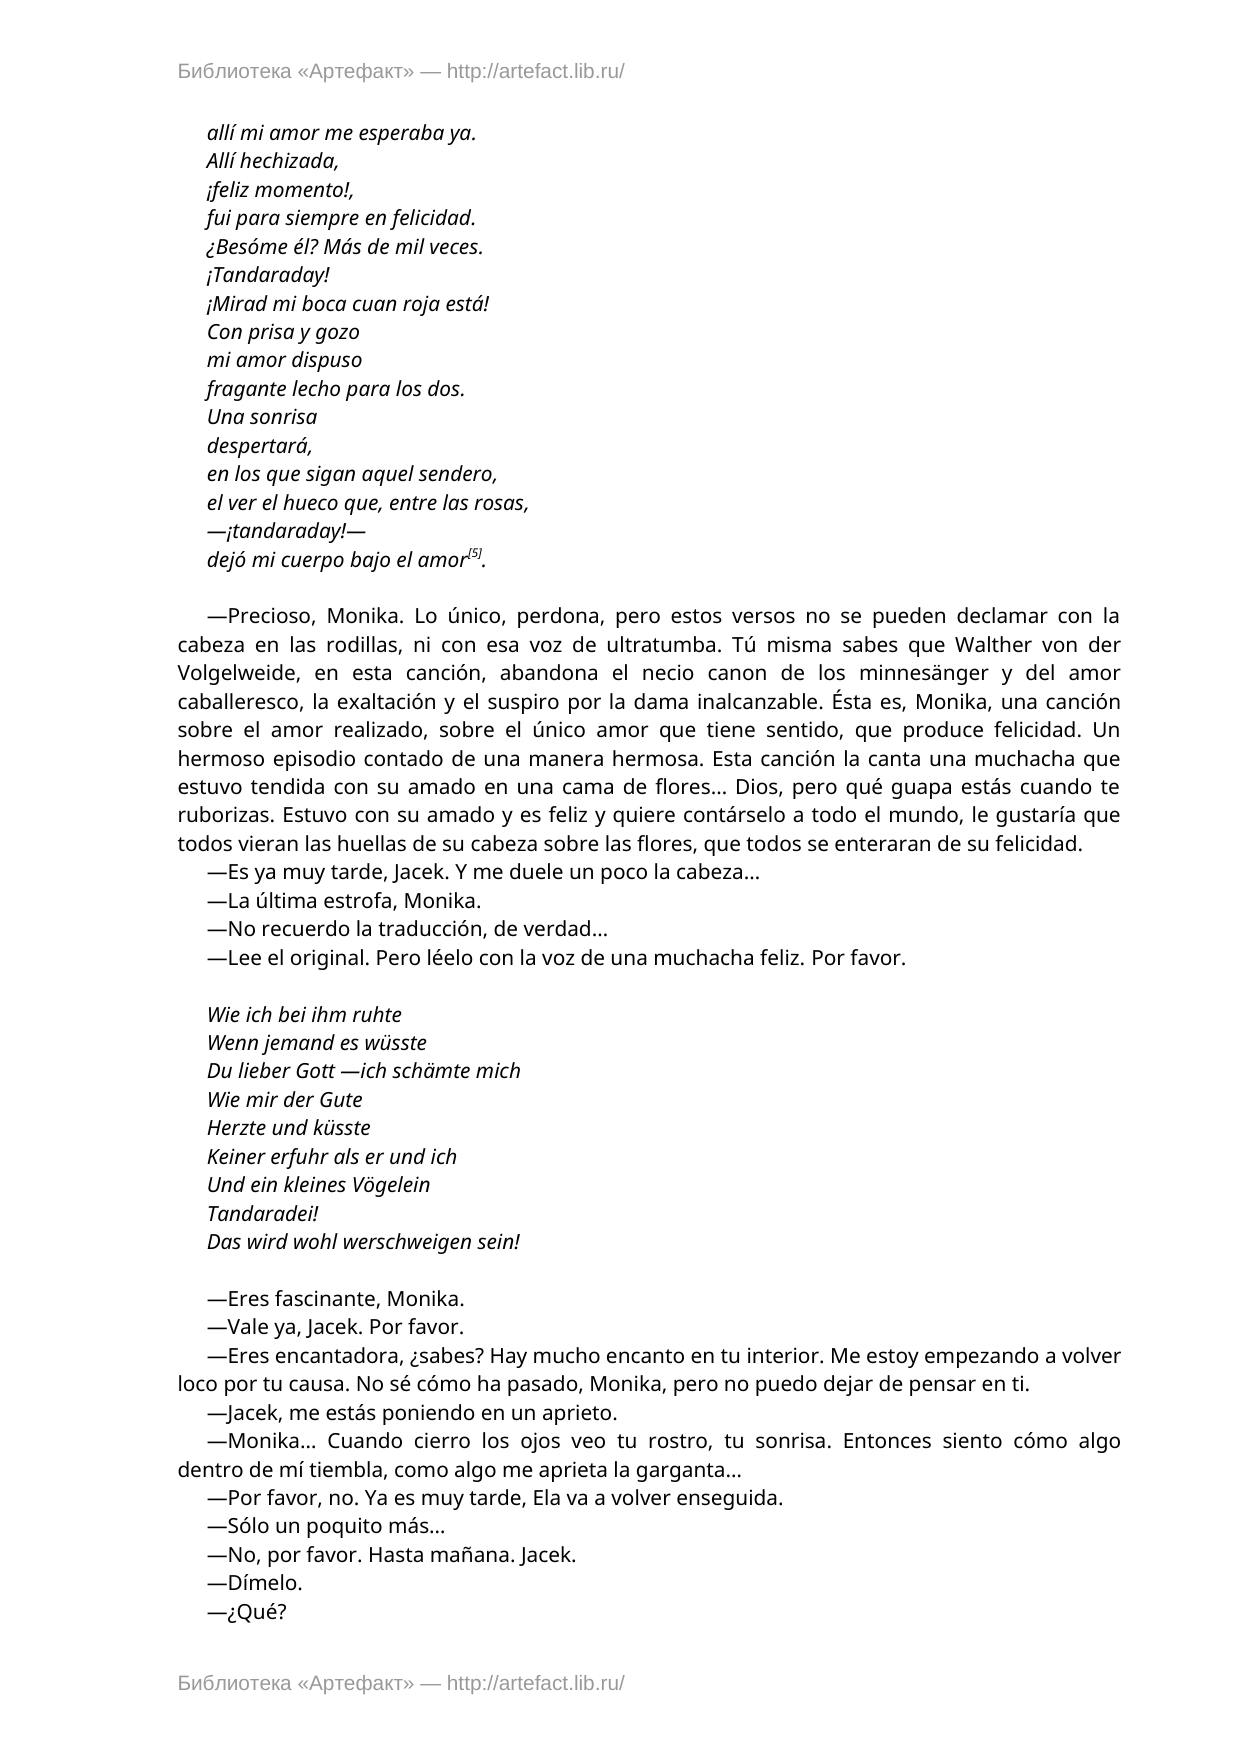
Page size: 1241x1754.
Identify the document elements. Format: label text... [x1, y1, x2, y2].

text Herzte und küsste [177, 1113, 1122, 1142]
text Keiner erfuhr als er und ich [177, 1142, 1122, 1170]
text dejó mi cuerpo bajo el amor[5]. [177, 545, 1122, 573]
text el ver el hueco que, entre las rosas, [177, 488, 1122, 516]
text —Por favor, no. Ya es muy tarde, Ela va a volver enseguida. [177, 1483, 1122, 1512]
text Con prisa y gozo [177, 317, 1122, 346]
text Allí hechizada, [177, 147, 1122, 175]
text mi amor dispuso [177, 346, 1122, 374]
text fragante lecho para los dos. [177, 374, 1122, 402]
text —No recuerdo la traducción, de verdad… [177, 914, 1122, 943]
text —Lee el original. Pero léelo con la voz de una muchacha feliz. Por favor. [177, 943, 1122, 971]
text fui para siempre en felicidad. [177, 203, 1122, 232]
text —Eres encantadora, ¿sabes? Hay mucho encanto en tu interior. Me estoy empezando a volver loco por tu causa. No sé cómo ha pasado, Monika, pero no puedo dejar de pensar en ti. [177, 1341, 1122, 1398]
text ¿Besóme él? Más de mil veces. [177, 232, 1122, 260]
text Una sonrisa [177, 402, 1122, 431]
text —La última estrofa, Monika. [177, 886, 1122, 914]
text Wie ich bei ihm ruhte [177, 1000, 1122, 1028]
text Du lieber Gott —ich schämte mich [177, 1057, 1122, 1085]
text —Sólo un poquito más… [177, 1512, 1122, 1540]
text allí mi amor me esperaba ya. [177, 118, 1122, 147]
text —¿Qué? [177, 1597, 1122, 1625]
text —Monika… Cuando cierro los ojos veo tu rostro, tu sonrisa. Entonces siento cómo algo dentro de mí tiembla, como algo me aprieta la garganta… [177, 1426, 1122, 1483]
text —Es ya muy tarde, Jacek. Y me duele un poco la cabeza… [177, 857, 1122, 886]
text Tandaradei! [177, 1199, 1122, 1227]
text —¡tandaraday!— [177, 516, 1122, 545]
text —Eres fascinante, Monika. [177, 1284, 1122, 1312]
text Wie mir der Gute [177, 1085, 1122, 1113]
text Das wird wohl werschweigen sein! [177, 1227, 1122, 1256]
text ¡feliz momento!, [177, 175, 1122, 203]
text —Dímelo. [177, 1568, 1122, 1597]
text Und ein kleines Vögelein [177, 1170, 1122, 1199]
text ¡Mirad mi boca cuan roja está! [177, 289, 1122, 317]
text —Jacek, me estás poniendo en un aprieto. [177, 1398, 1122, 1426]
text en los que sigan aquel sendero, [177, 459, 1122, 488]
text Wenn jemand es wüsste [177, 1028, 1122, 1057]
text —Vale ya, Jacek. Por favor. [177, 1312, 1122, 1341]
text —Precioso, Monika. Lo único, perdona, pero estos versos no se pueden declamar con la cabeza en las rodillas, ni con esa voz de ultratumba. Tú misma sabes que Walther von der Volgelweide, en esta canción, abandona el necio canon de los minnesänger y del amor caballeresco, la exaltación y el suspiro por la dama inalcanzable. Ésta es, Monika, una canción sobre el amor realizado, sobre el único amor que tiene sentido, que produce felicidad. Un hermoso episodio contado de una manera hermosa. Esta canción la canta una muchacha que estuvo tendida con su amado en una cama de flores… Dios, pero qué guapa estás cuando te ruborizas. Estuvo con su amado y es feliz y quiere contárselo a todo el mundo, le gustaría que todos vieran las huellas de su cabeza sobre las flores, que todos se enteraran de su felicidad. [177, 602, 1122, 857]
text ¡Tandaraday! [177, 260, 1122, 289]
text despertará, [177, 431, 1122, 459]
text —No, por favor. Hasta mañana. Jacek. [177, 1540, 1122, 1568]
